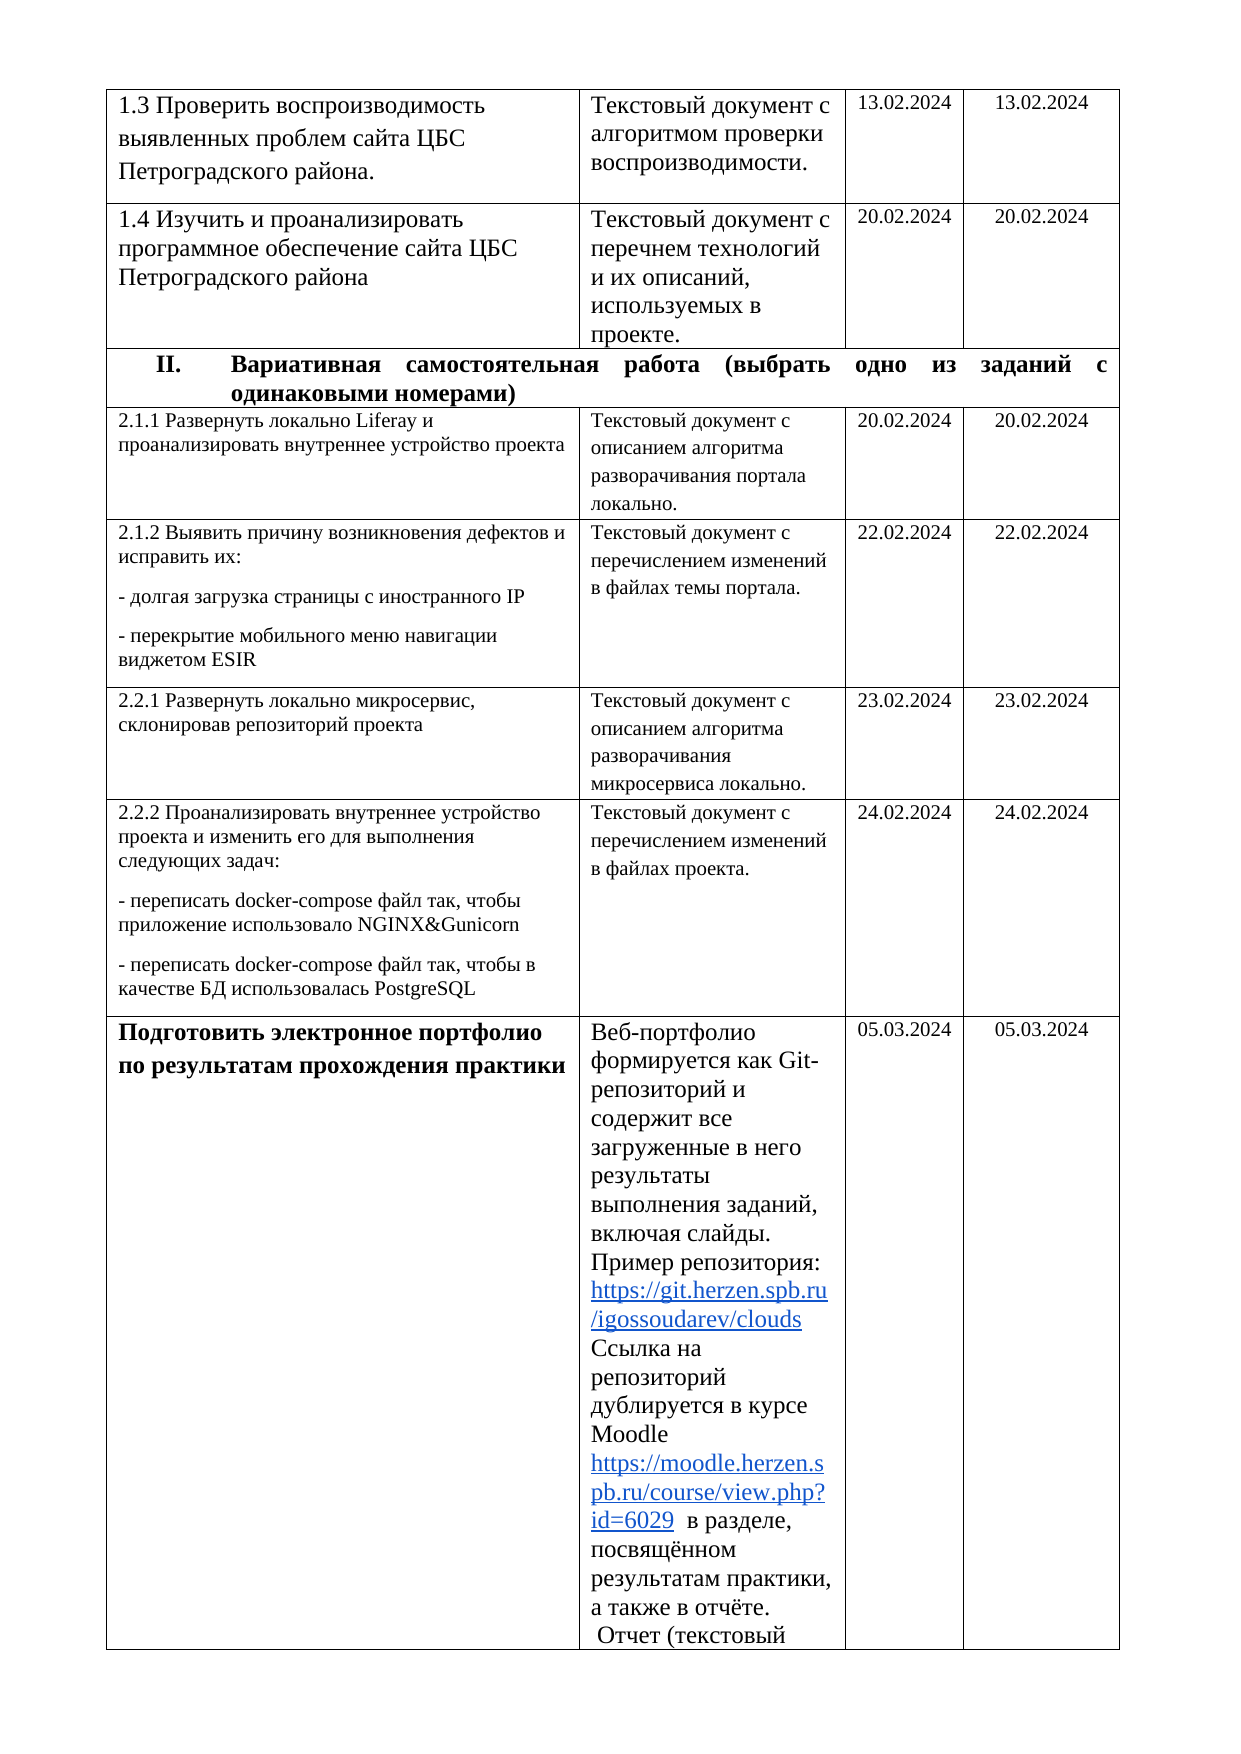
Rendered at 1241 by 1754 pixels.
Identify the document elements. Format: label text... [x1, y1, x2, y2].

table_cell 1.4 Изучить и проанализировать программное обеспечение сайта ЦБС Петроградского района [107, 204, 579, 348]
table_cell 05.03.2024 [846, 1017, 963, 1649]
table_cell 13.02.2024 [846, 90, 963, 203]
table_cell Текстовый документ с перечислением изменений в файлах проекта. [580, 800, 845, 1016]
table_cell Вариативная самостоятельная работа (выбрать одно из заданий с одинаковыми номерами) [107, 349, 1119, 407]
table_cell 20.02.2024 [964, 408, 1119, 519]
table_cell 22.02.2024 [846, 520, 963, 687]
table_cell 20.02.2024 [846, 204, 963, 348]
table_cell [107, 1017, 579, 1649]
table_cell 23.02.2024 [964, 688, 1119, 799]
table_cell Текстовый документ с алгоритмом проверки воспроизводимости. [580, 90, 845, 203]
table_cell 2.1.1 Развернуть локально Liferay и проанализировать внутреннее устройство проекта [107, 408, 579, 519]
table_cell 1.3 Проверить воспроизводимость выявленных проблем сайта ЦБС Петроградского района. [107, 90, 579, 203]
table_cell Текстовый документ с перечислением изменений в файлах темы портала. [580, 520, 845, 687]
table_cell Текстовый документ с описанием алгоритма разворачивания портала локально. [580, 408, 845, 519]
table_cell Текстовый документ с перечнем технологий и их описаний, используемых в проекте. [580, 204, 845, 348]
table_cell 2.1.2 Выявить причину возникновения дефектов и исправить их: - долгая загрузка страницы с иностранного IP - перекрытие мобильного меню навигации виджетом ESIR [107, 520, 579, 687]
table_cell 23.02.2024 [846, 688, 963, 799]
table_cell 22.02.2024 [964, 520, 1119, 687]
table_cell 05.03.2024 [964, 1017, 1119, 1649]
table_cell 2.2.1 Развернуть локально микросервис, склонировав репозиторий проекта [107, 688, 579, 799]
table_cell 13.02.2024 [964, 90, 1119, 203]
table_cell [580, 1017, 845, 1649]
table_cell 2.2.2 Проанализировать внутреннее устройство проекта и изменить его для выполнения следующих задач: - переписать docker-compose файл так, чтобы приложение использовало NGINX&Gunicorn - переписать docker-compose файл так, чтобы в качестве БД использовалась PostgreSQL [107, 800, 579, 1016]
table_cell 20.02.2024 [964, 204, 1119, 348]
table_cell Текстовый документ с описанием алгоритма разворачивания микросервиса локально. [580, 688, 845, 799]
table_cell 24.02.2024 [964, 800, 1119, 1016]
table_cell 24.02.2024 [846, 800, 963, 1016]
table_cell 20.02.2024 [846, 408, 963, 519]
